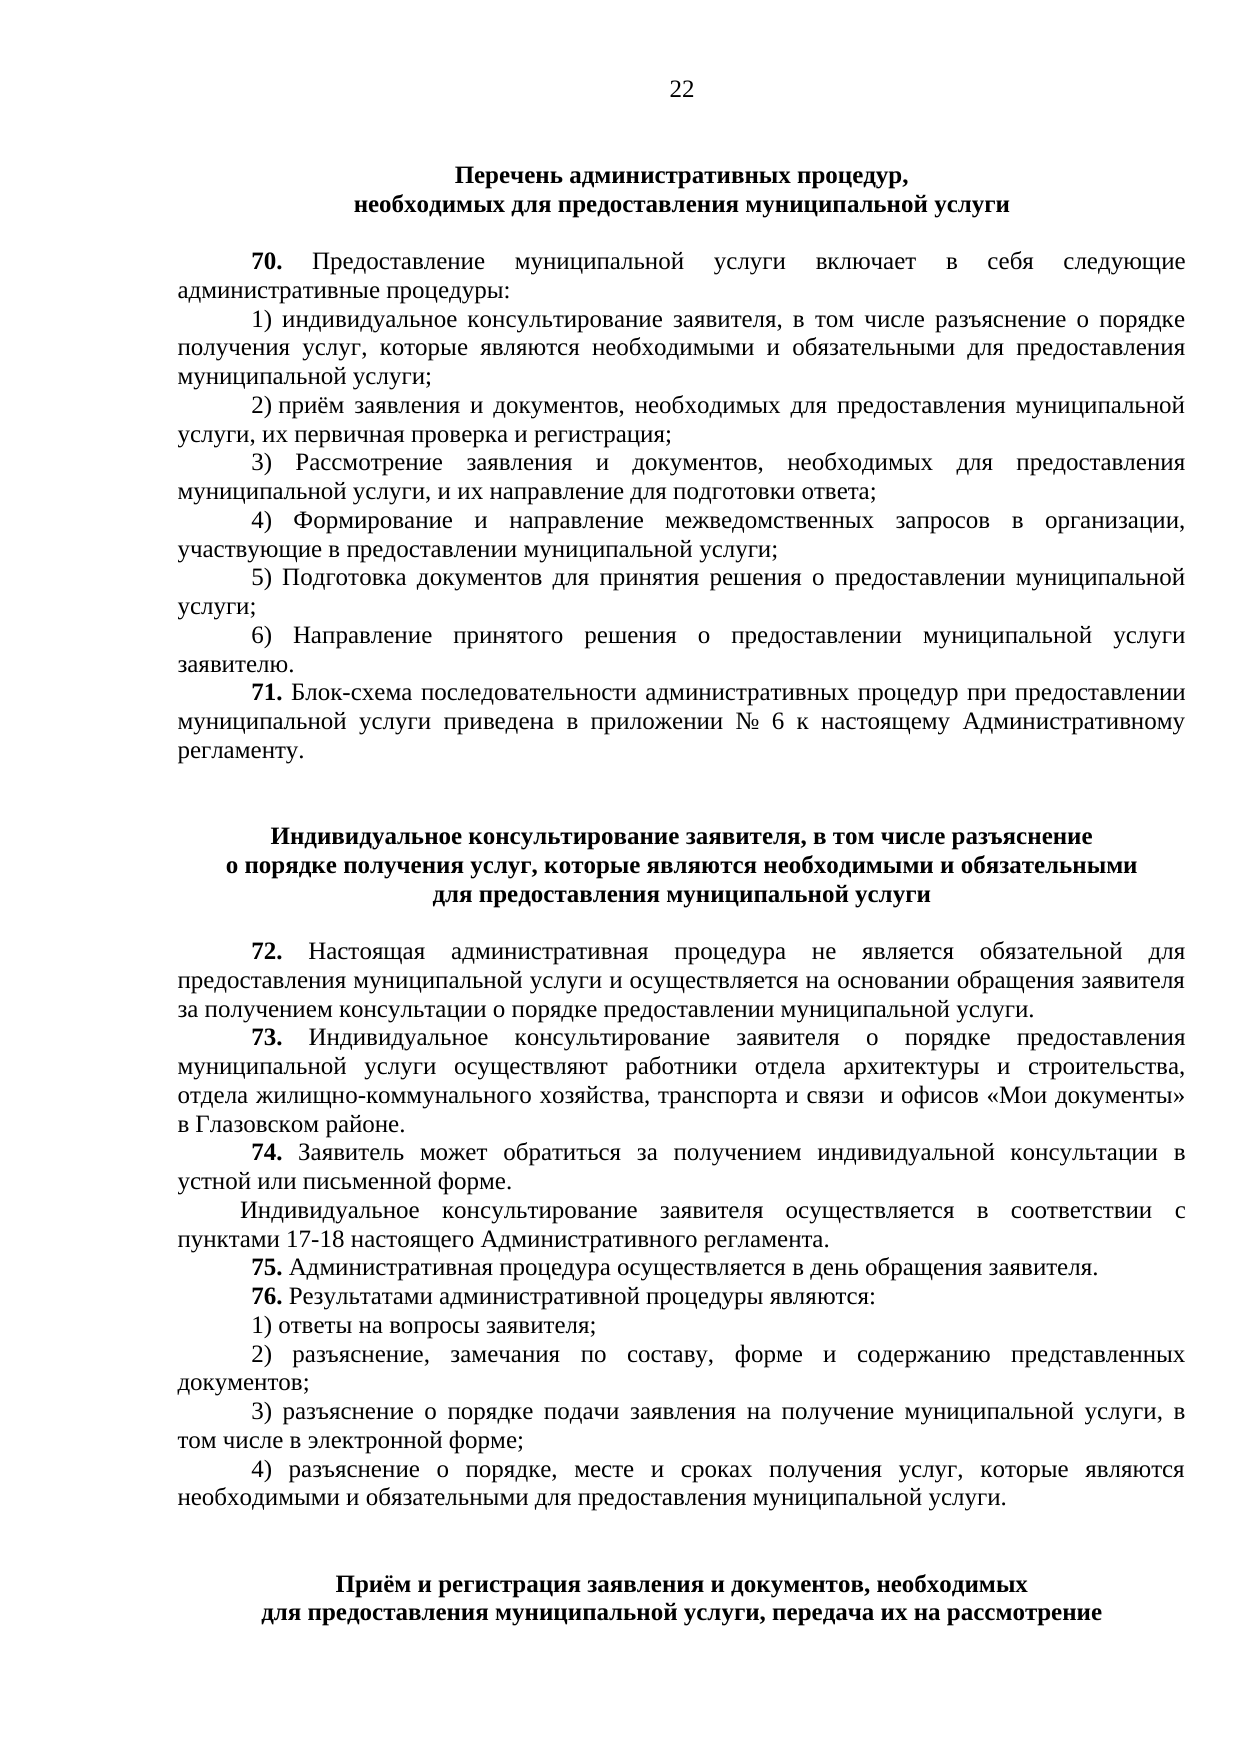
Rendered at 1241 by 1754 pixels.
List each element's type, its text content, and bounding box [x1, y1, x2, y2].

text 2) приём заявления и документов, необходимых для предоставления муниципальной услуги, их первичная проверка и регистрация; [177, 390, 1186, 447]
title 4) разъяснение о порядке, месте и сроках получения услуг, которые являются необходимыми и обязательными для предоставления муниципальной услуги. [177, 1454, 1186, 1511]
text 3) Рассмотрение заявления и документов, необходимых для предоставления муниципальной услуги, и их направление для подготовки ответа; [177, 447, 1186, 505]
title 3) разъяснение о порядке подачи заявления на получение муниципальной услуги, в том числе в электронной форме; [177, 1396, 1186, 1454]
title 75. Административная процедура осуществляется в день обращения заявителя. [177, 1252, 1186, 1281]
text 70. Предоставление муниципальной услуги включает в себя следующие административные процедуры: [177, 246, 1186, 304]
text 5) Подготовка документов для принятия решения о предоставлении муниципальной услуги; [177, 562, 1186, 620]
text для предоставления муниципальной услуги [177, 879, 1186, 907]
text Перечень административных процедур, [177, 160, 1186, 189]
title для предоставления муниципальной услуги, передача их на рассмотрение [177, 1597, 1186, 1626]
text необходимых для предоставления муниципальной услуги [177, 189, 1186, 217]
title 73. Индивидуальное консультирование заявителя о порядке предоставления муниципальной услуги осуществляют работники отдела архитектуры и строительства, отдела жилищно-коммунального хозяйства, транспорта и связи и офисов «Мои документы» в Глазовском районе. [177, 1022, 1186, 1137]
text о порядке получения услуг, которые являются необходимыми и обязательными [177, 850, 1186, 879]
text Индивидуальное консультирование заявителя, в том числе разъяснение [177, 821, 1186, 850]
title 72. Настоящая административная процедура не является обязательной для предоставления муниципальной услуги и осуществляется на основании обращения заявителя за получением консультации о порядке предоставлении муниципальной услуги. [177, 936, 1186, 1022]
title 2) разъяснение, замечания по составу, форме и содержанию представленных документов; [177, 1339, 1186, 1396]
text 4) Формирование и направление межведомственных запросов в организации, участвующие в предоставлении муниципальной услуги; [177, 505, 1186, 562]
text 71. Блок-схема последовательности административных процедур при предоставлении муниципальной услуги приведена в приложении № 6 к настоящему Административному регламенту. [177, 677, 1186, 764]
text 6) Направление принятого решения о предоставлении муниципальной услуги заявителю. [177, 620, 1186, 677]
title 74. Заявитель может обратиться за получением индивидуальной консультации в устной или письменной форме. [177, 1137, 1186, 1195]
title Индивидуальное консультирование заявителя осуществляется в соответствии с пунктами 17-18 настоящего Административного регламента. [177, 1195, 1186, 1252]
title 1) ответы на вопросы заявителя; [177, 1310, 1186, 1339]
title 76. Результатами административной процедуры являются: [177, 1281, 1186, 1310]
text 1) индивидуальное консультирование заявителя, в том числе разъяснение о порядке получения услуг, которые являются необходимыми и обязательными для предоставления муниципальной услуги; [177, 304, 1186, 390]
title Приём и регистрация заявления и документов, необходимых [177, 1569, 1186, 1597]
